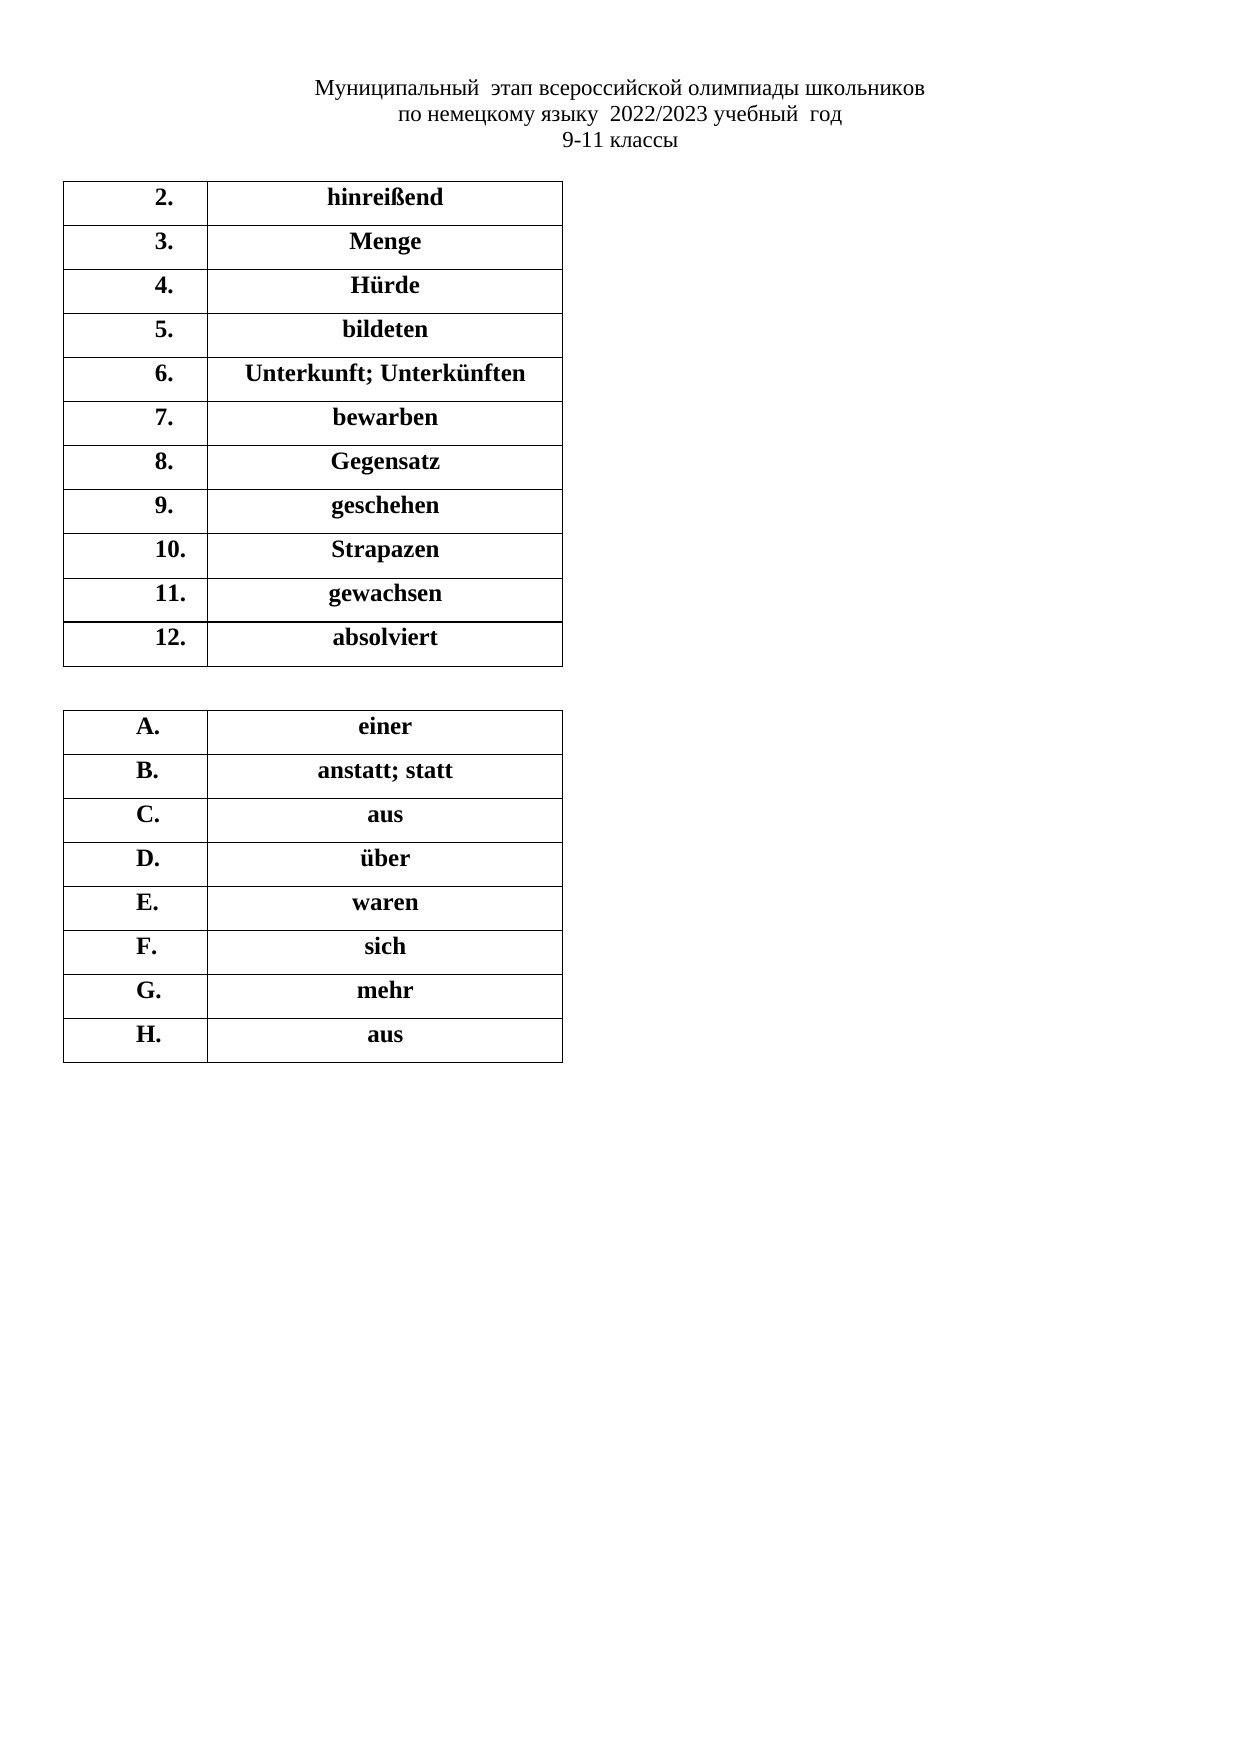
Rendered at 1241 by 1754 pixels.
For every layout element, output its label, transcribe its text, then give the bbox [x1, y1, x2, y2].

table_cell Gegensatz [208, 446, 562, 489]
table_cell [64, 358, 207, 401]
table_cell Strapazen [208, 534, 562, 577]
table_cell [64, 799, 207, 842]
table_cell [64, 446, 207, 489]
table_cell mehr [208, 975, 562, 1018]
table_cell aus [208, 799, 562, 842]
table_cell [64, 755, 207, 798]
table_cell [64, 182, 207, 225]
table_cell Unterkunft; Unterkünften [208, 358, 562, 401]
table_header [64, 711, 207, 754]
table_cell hinreißend [208, 182, 562, 225]
table_cell [64, 226, 207, 269]
table_cell [64, 623, 207, 666]
table_cell gewachsen [208, 579, 562, 621]
table_cell Menge [208, 226, 562, 269]
table_cell [64, 579, 207, 621]
table_cell sich [208, 931, 562, 974]
table_cell [64, 887, 207, 930]
table_header einer [208, 711, 562, 754]
table_cell anstatt; statt [208, 755, 562, 798]
table_cell [64, 931, 207, 974]
table_cell absolviert [208, 623, 562, 666]
table_cell [64, 843, 207, 886]
table_cell [64, 490, 207, 533]
table_cell [64, 314, 207, 357]
table_cell bewarben [208, 402, 562, 445]
table_cell [64, 1019, 207, 1062]
table_cell [64, 402, 207, 445]
table_cell über [208, 843, 562, 886]
table_cell aus [208, 1019, 562, 1062]
table_cell bildeten [208, 314, 562, 357]
table_cell [64, 975, 207, 1018]
table_cell waren [208, 887, 562, 930]
table_cell [64, 534, 207, 577]
table_cell geschehen [208, 490, 562, 533]
table_cell Hürde [208, 270, 562, 313]
table_cell [64, 270, 207, 313]
